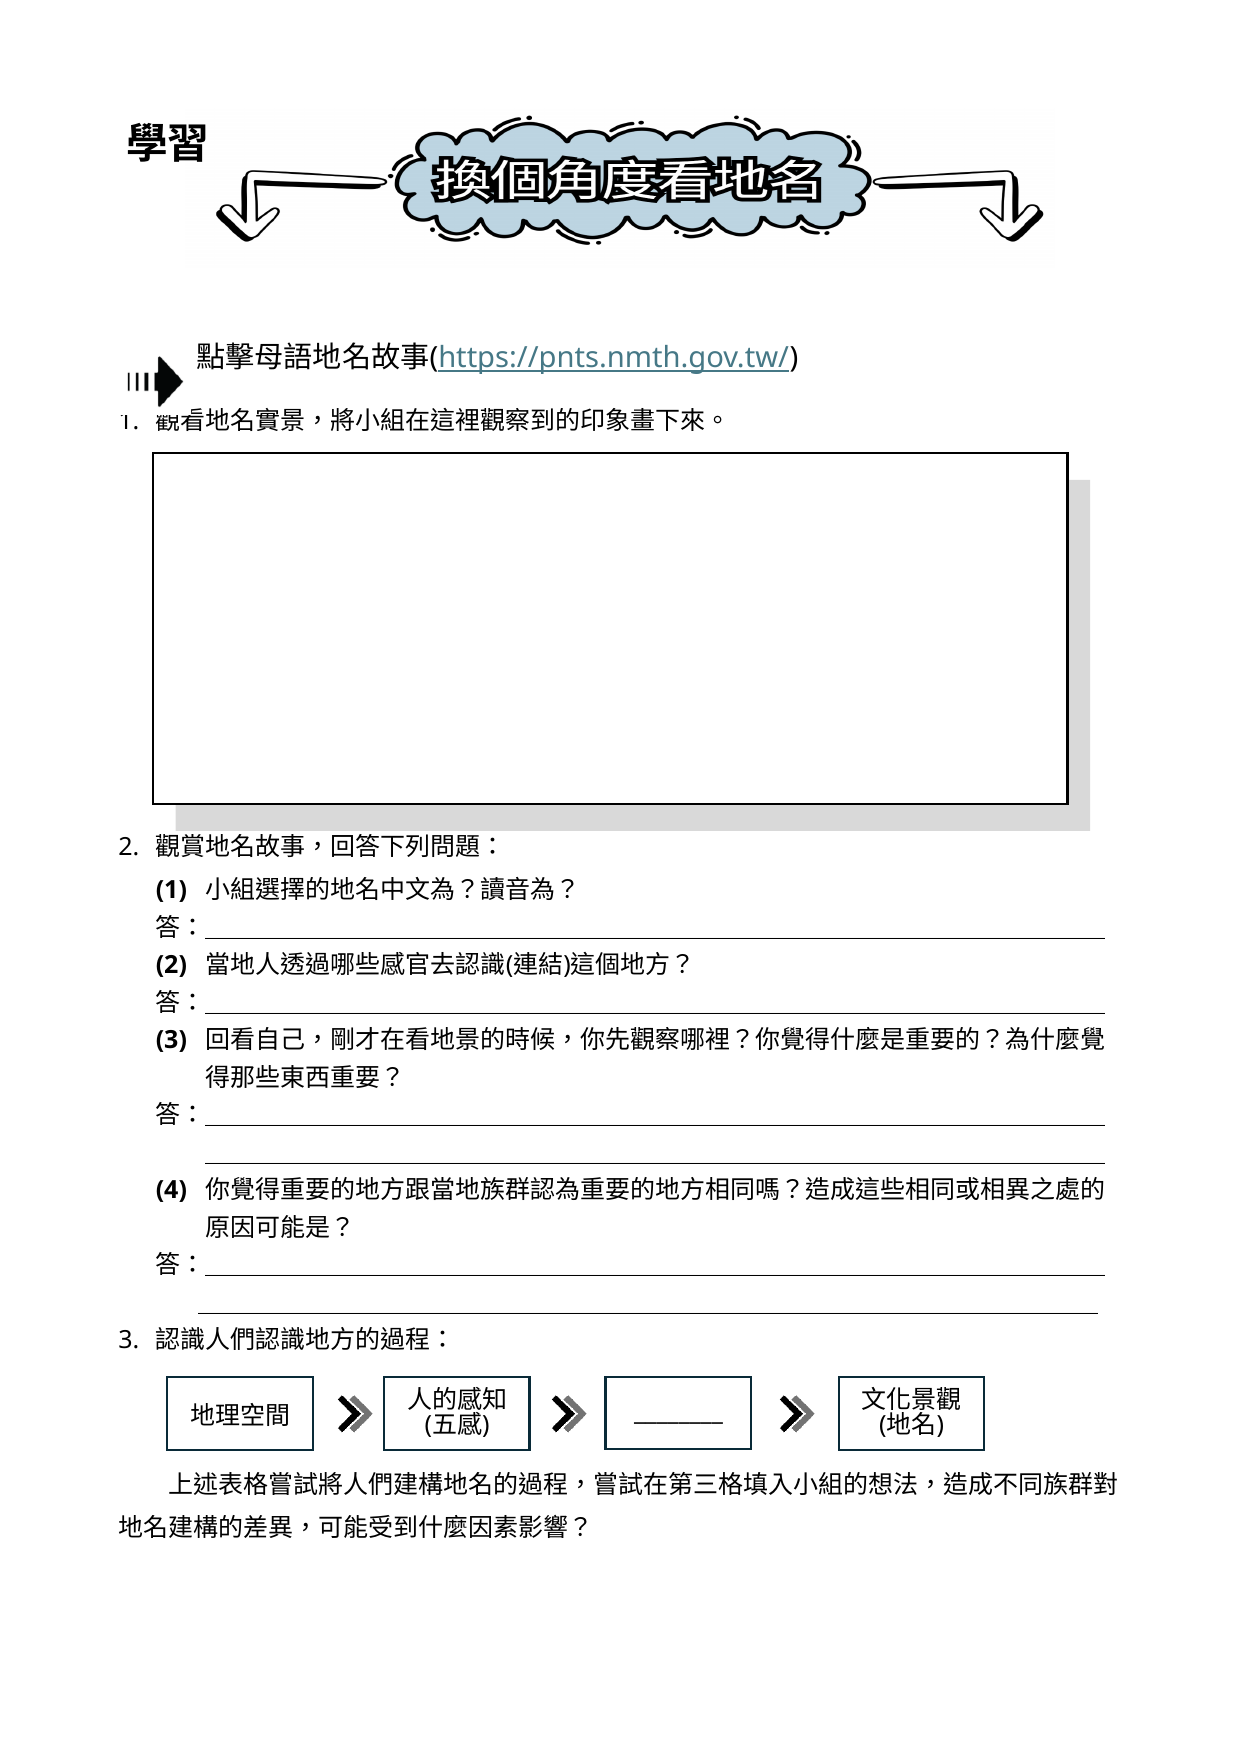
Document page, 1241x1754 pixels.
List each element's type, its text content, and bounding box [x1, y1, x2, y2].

list 回看自己，剛才在看地景的時候，你先觀察哪裡？你覺得什麼是重要的？為什麼覺得那些東西重要？ [156, 1019, 1122, 1094]
list 觀看地名實景，將小組在這裡觀察到的印象畫下來。 [118, 400, 1122, 437]
text 上述表格嘗試將人們建構地名的過程，嘗試在第三格填入小組的想法，造成不同族群對地名建構的差異，可能受到什麼因素影響？ [118, 1464, 1122, 1544]
picture [546, 1390, 588, 1437]
picture [111, 351, 192, 415]
text 點擊母語地名故事(https://pnts.nmth.gov.tw/) [118, 317, 1122, 392]
picture [185, 108, 1055, 268]
picture [332, 1390, 374, 1437]
text 答：＿＿＿＿＿＿＿＿＿＿＿＿＿＿＿＿＿＿＿＿＿＿＿＿＿＿＿＿＿＿＿＿＿＿＿＿ [156, 1094, 1122, 1131]
list 當地人透過哪些感官去認識(連結)這個地方？ [156, 944, 1122, 981]
text 答：＿＿＿＿＿＿＿＿＿＿＿＿＿＿＿＿＿＿＿＿＿＿＿＿＿＿＿＿＿＿＿＿＿＿＿＿ [156, 1244, 1122, 1281]
list 觀賞地名故事，回答下列問題： [118, 826, 1122, 863]
text ＿＿＿＿＿＿＿＿＿＿＿＿＿＿＿＿＿＿＿＿＿＿＿＿＿＿＿＿＿＿＿＿＿＿＿＿ [118, 1281, 1122, 1319]
picture [774, 1390, 816, 1437]
text 答：＿＿＿＿＿＿＿＿＿＿＿＿＿＿＿＿＿＿＿＿＿＿＿＿＿＿＿＿＿＿＿＿＿＿＿＿ [156, 981, 1122, 1019]
text 答：＿＿＿＿＿＿＿＿＿＿＿＿＿＿＿＿＿＿＿＿＿＿＿＿＿＿＿＿＿＿＿＿＿＿＿＿ [156, 906, 1122, 944]
list 小組選擇的地名中文為？讀音為？ [156, 869, 1122, 906]
list 認識人們認識地方的過程： [118, 1319, 1122, 1356]
text ＿＿＿＿＿＿＿＿＿＿＿＿＿＿＿＿＿＿＿＿＿＿＿＿＿＿＿＿＿＿＿＿＿＿＿＿ [156, 1131, 1122, 1169]
list 你覺得重要的地方跟當地族群認為重要的地方相同嗎？造成這些相同或相異之處的原因可能是？ [156, 1169, 1122, 1244]
